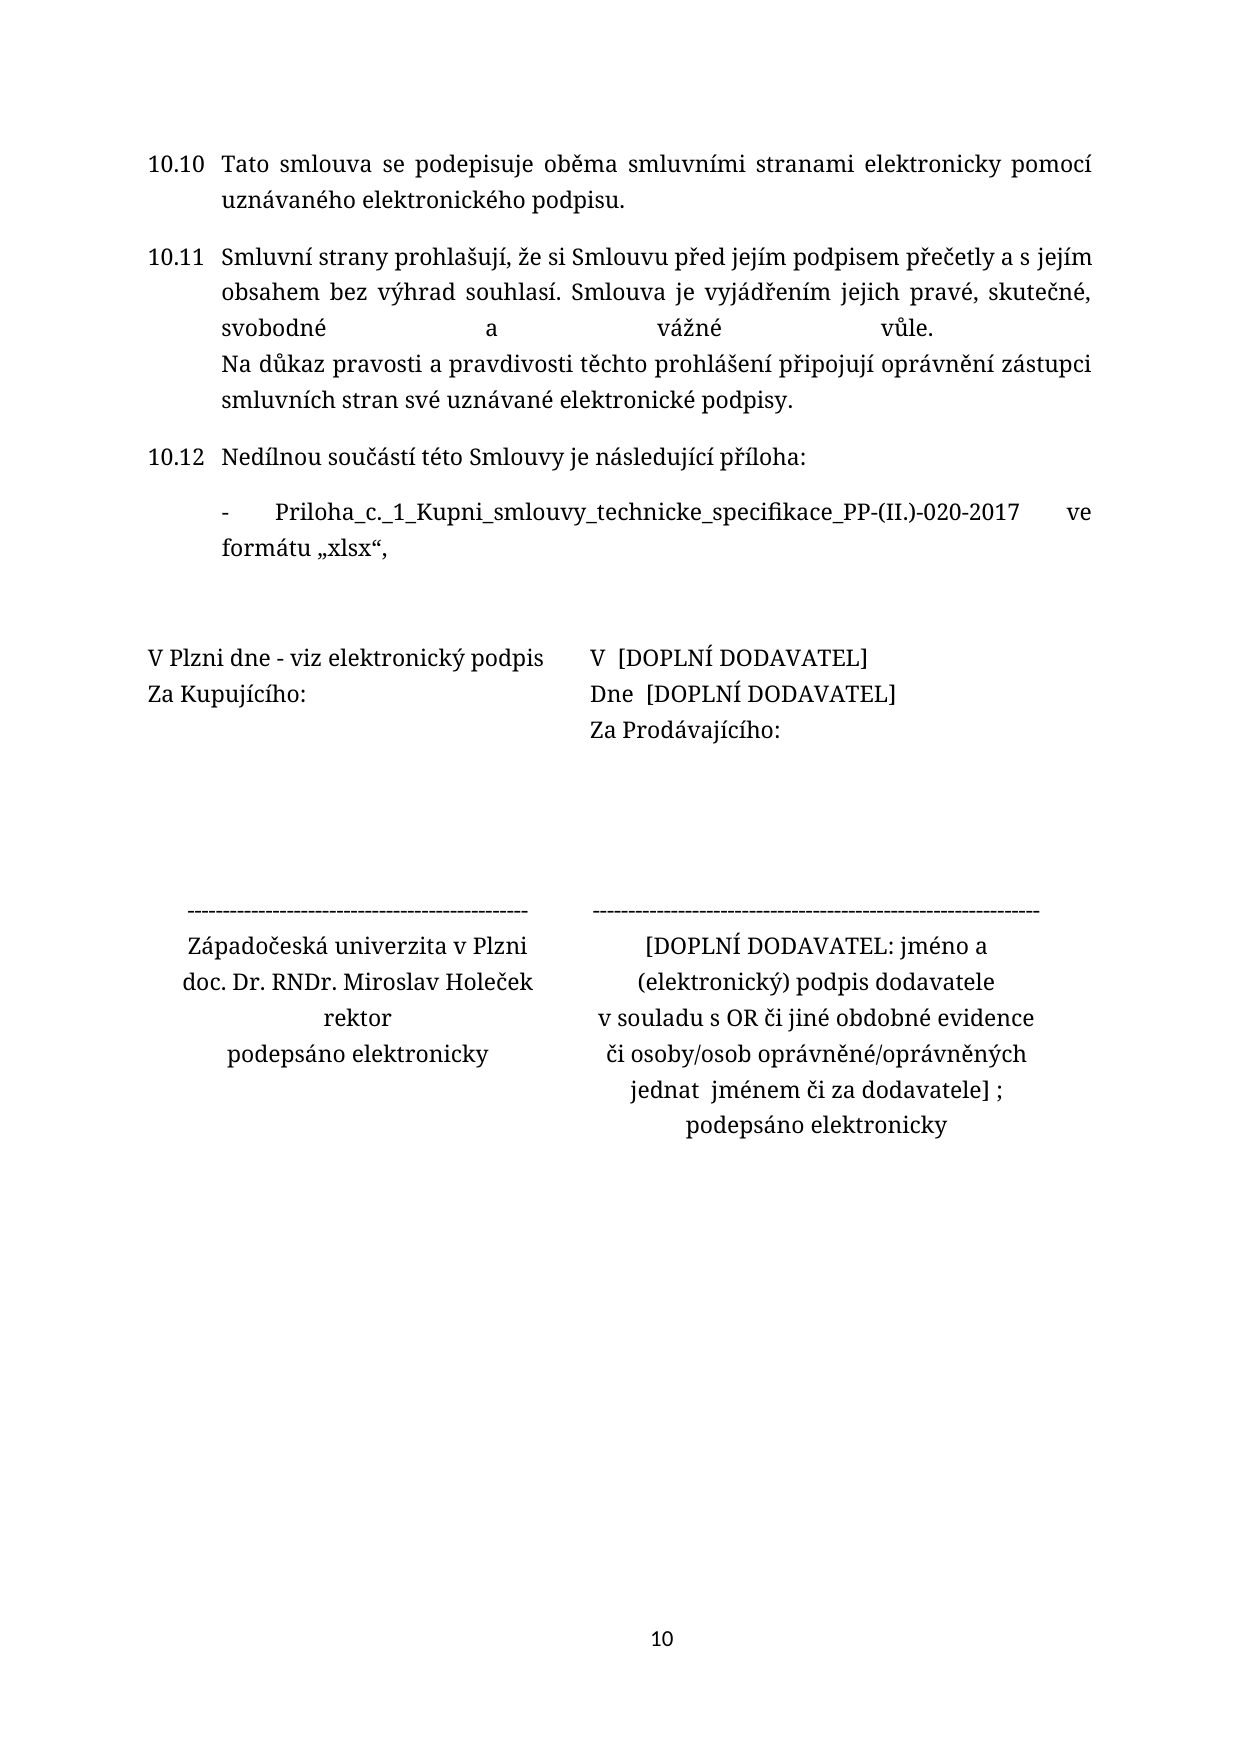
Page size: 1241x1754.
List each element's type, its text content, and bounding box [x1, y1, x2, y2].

table_header V Plzni dne - viz elektronický podpis Za Kupujícího: ------------------------------------------------ Západočeská univerzita v Plzni doc. Dr. RNDr. Miroslav Holeček rektor podepsáno elektronicky [136, 642, 579, 1144]
table_header V [DOPLNÍ DODAVATEL] Dne [DOPLNÍ DODAVATEL] Za Prodávajícího: --------------------------------------------------------------- [DOPLNÍ DODAVATEL: jméno a (elektronický) podpis dodavatele v souladu s OR či jiné obdobné evidence či osoby/osob oprávněné/oprávněných jednat jménem či za dodavatele] ; podepsáno elektronicky [579, 642, 1054, 1144]
text 10.11 Smluvní strany prohlašují, že si Smlouvu před jejím podpisem přečetly a s jejím obsahem bez výhrad souhlasí. Smlouva je vyjádřením jejich pravé, skutečné, svobodné a vážné vůle. Na důkaz pravosti a pravdivosti těchto prohlášení připojují oprávnění zástupci smluvních stran své uznávané elektronické podpisy. [148, 240, 1092, 415]
text - Priloha_c._1_Kupni_smlouvy_technicke_specifikace_PP-(II.)-020-2017 ve formátu „xlsx“, [222, 496, 1092, 563]
text 10.12 Nedílnou součástí této Smlouvy je následující příloha: [148, 441, 1092, 472]
text 10.10 Tato smlouva se podepisuje oběma smluvními stranami elektronicky pomocí uznávaného elektronického podpisu. [148, 148, 1092, 215]
